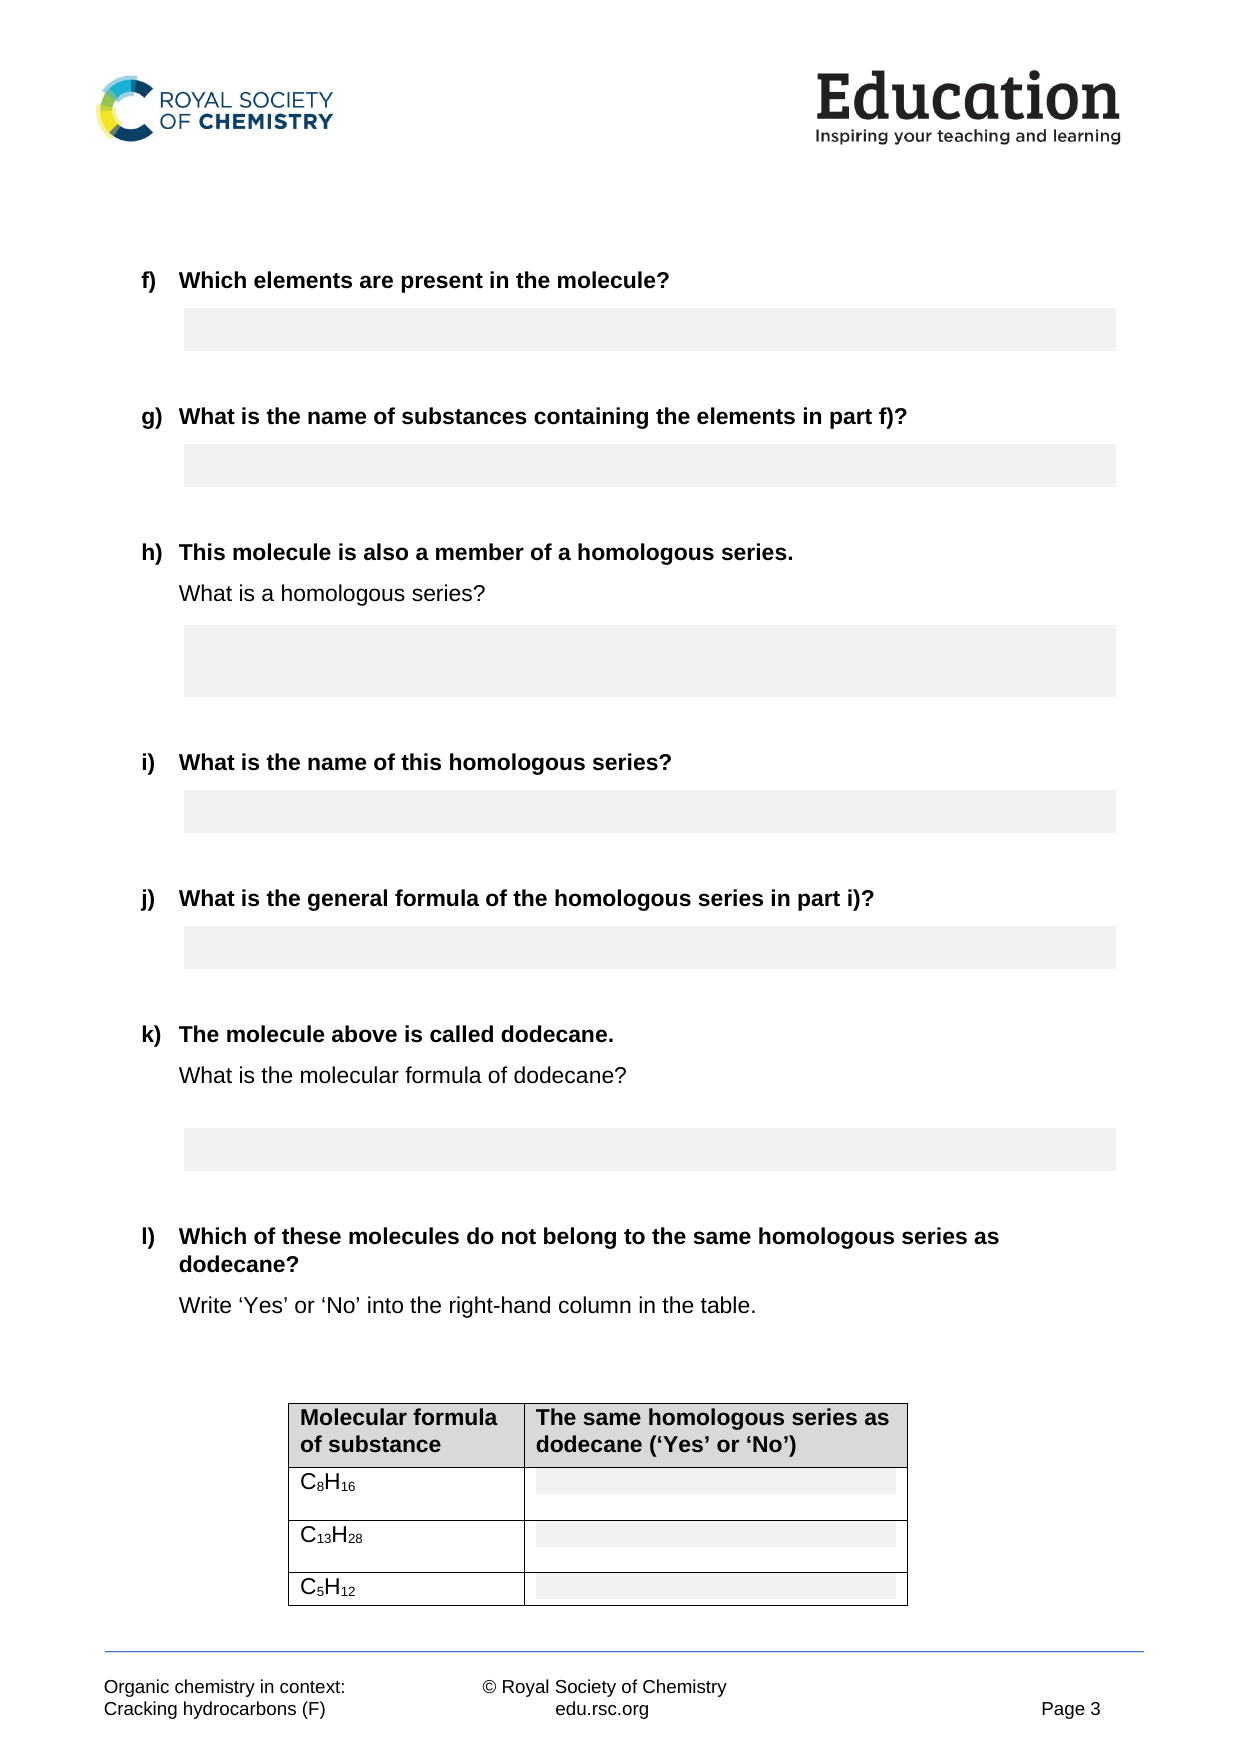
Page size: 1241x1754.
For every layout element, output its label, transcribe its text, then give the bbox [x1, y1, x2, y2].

list What is the name of this homologous series? [141, 749, 1093, 775]
list What is a homologous series? [178, 580, 1093, 607]
list What is the general formula of the homologous series in part i)? [141, 885, 1093, 911]
table_cell [525, 1521, 907, 1572]
list What is the name of substances containing the elements in part f)? [141, 403, 1093, 429]
picture [0, 0, 1238, 187]
table_cell C5H12 [289, 1573, 524, 1605]
table_cell C8H16 [289, 1468, 524, 1519]
list Which elements are present in the molecule? [141, 267, 1093, 293]
table_header The same homologous series as dodecane (‘Yes’ or ‘No’) [525, 1404, 907, 1467]
list Which of these molecules do not belong to the same homologous series as dodecane? [141, 1223, 1093, 1278]
list This molecule is also a member of a homologous series. [141, 539, 1093, 566]
text What is the molecular formula of dodecane? [178, 1062, 1093, 1088]
list The molecule above is called dodecane. [141, 1021, 1093, 1047]
table_cell C13H28 [289, 1521, 524, 1572]
table_header Molecular formula of substance [289, 1404, 524, 1467]
text Write ‘Yes’ or ‘No’ into the right-hand column in the table. [178, 1292, 1093, 1319]
table_cell [525, 1573, 907, 1605]
table_cell [525, 1468, 907, 1519]
